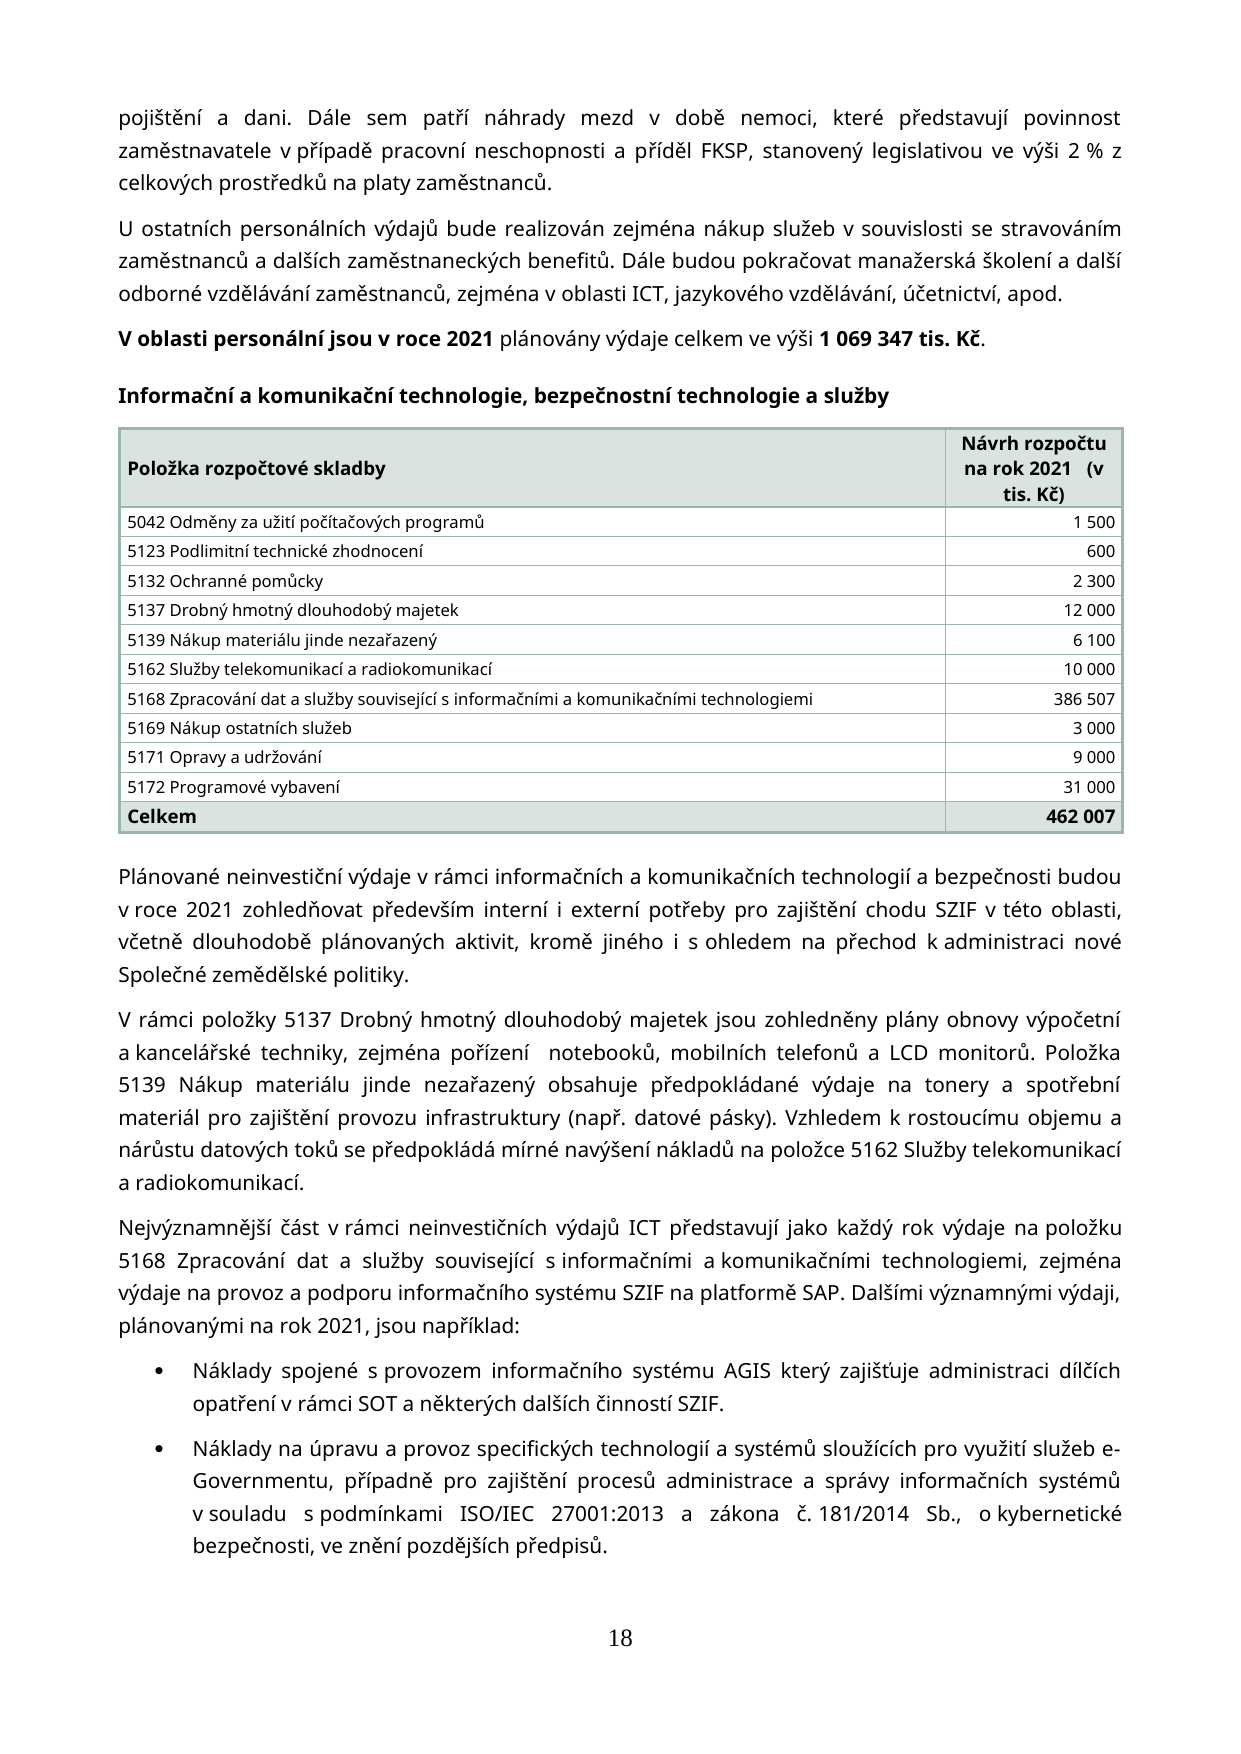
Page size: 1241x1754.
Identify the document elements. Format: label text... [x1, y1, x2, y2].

table_cell 6 100 [946, 625, 1121, 654]
text Plánované neinvestiční výdaje v rámci informačních a komunikačních technologií a bezpečnosti budou v roce 2021 zohledňovat především interní i externí potřeby pro zajištění chodu SZIF v této oblasti, včetně dlouhodobě plánovaných aktivit, kromě jiného i s ohledem na přechod k administraci nové Společné zemědělské politiky. [118, 862, 1122, 988]
table_cell 5137 Drobný hmotný dlouhodobý majetek [121, 596, 945, 624]
table_cell 3 000 [946, 714, 1121, 742]
text V rámci položky 5137 Drobný hmotný dlouhodobý majetek jsou zohledněny plány obnovy výpočetní a kancelářské techniky, zejména pořízení notebooků, mobilních telefonů a LCD monitorů. Položka 5139 Nákup materiálu jinde nezařazený obsahuje předpokládané výdaje na tonery a spotřební materiál pro zajištění provozu infrastruktury (např. datové pásky). Vzhledem k rostoucímu objemu a nárůstu datových toků se předpokládá mírné navýšení nákladů na položce 5162 Služby telekomunikací a radiokomunikací. [118, 1005, 1122, 1197]
list Náklady spojené s provozem informačního systému AGIS který zajišťuje administraci dílčích opatření v rámci SOT a některých dalších činností SZIF. [155, 1356, 1122, 1417]
table_cell 10 000 [946, 655, 1121, 683]
table_cell Celkem [121, 802, 945, 831]
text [118, 103, 1122, 197]
table_cell 5169 Nákup ostatních služeb [121, 714, 945, 742]
table_cell 5139 Nákup materiálu jinde nezařazený [121, 625, 945, 654]
text U ostatních personálních výdajů bude realizován zejména nákup služeb v souvislosti se stravováním zaměstnanců a dalších zaměstnaneckých benefitů. Dále budou pokračovat manažerská školení a další odborné vzdělávání zaměstnanců, zejména v oblasti ICT, jazykového vzdělávání, účetnictví, apod. [118, 214, 1122, 307]
table_cell 2 300 [946, 566, 1121, 595]
text Nejvýznamnější část v rámci neinvestičních výdajů ICT představují jako každý rok výdaje na položku 5168 Zpracování dat a služby související s informačními a komunikačními technologiemi, zejména výdaje na provoz a podporu informačního systému SZIF na platformě SAP. Dalšími významnými výdaji, plánovanými na rok 2021, jsou například: [118, 1213, 1122, 1339]
list Náklady na úpravu a provoz specifických technologií a systémů sloužících pro využití služeb e-Governmentu, případně pro zajištění procesů administrace a správy informačních systémů v souladu s podmínkami ISO/IEC 27001:2013 a zákona č. 181/2014 Sb., o kybernetické bezpečnosti, ve znění pozdějších předpisů. [155, 1434, 1122, 1560]
table_cell 386 507 [946, 684, 1121, 713]
table_cell 5123 Podlimitní technické zhodnocení [121, 537, 945, 565]
table_cell 600 [946, 537, 1121, 565]
table_header Položka rozpočtové skladby [121, 430, 945, 506]
subtitle Informační a komunikační technologie, bezpečnostní technologie a služby [118, 382, 1122, 410]
text V oblasti personální jsou v roce 2021 plánovány výdaje celkem ve výši 1 069 347 tis. Kč. [118, 324, 1122, 352]
table_cell 5172 Programové vybavení [121, 773, 945, 801]
table_header Návrh rozpočtu na rok 2021 (v tis. Kč) [946, 430, 1121, 506]
table_cell 5171 Opravy a udržování [121, 743, 945, 772]
table_cell 5042 Odměny za užití počítačových programů [121, 508, 945, 536]
table_cell 1 500 [946, 508, 1121, 536]
table_cell 5168 Zpracování dat a služby související s informačními a komunikačními technologiemi [121, 684, 945, 713]
table_cell 9 000 [946, 743, 1121, 772]
table_cell 12 000 [946, 596, 1121, 624]
table_cell 462 007 [946, 802, 1121, 831]
table_cell 31 000 [946, 773, 1121, 801]
table_cell 5132 Ochranné pomůcky [121, 566, 945, 595]
table_cell 5162 Služby telekomunikací a radiokomunikací [121, 655, 945, 683]
